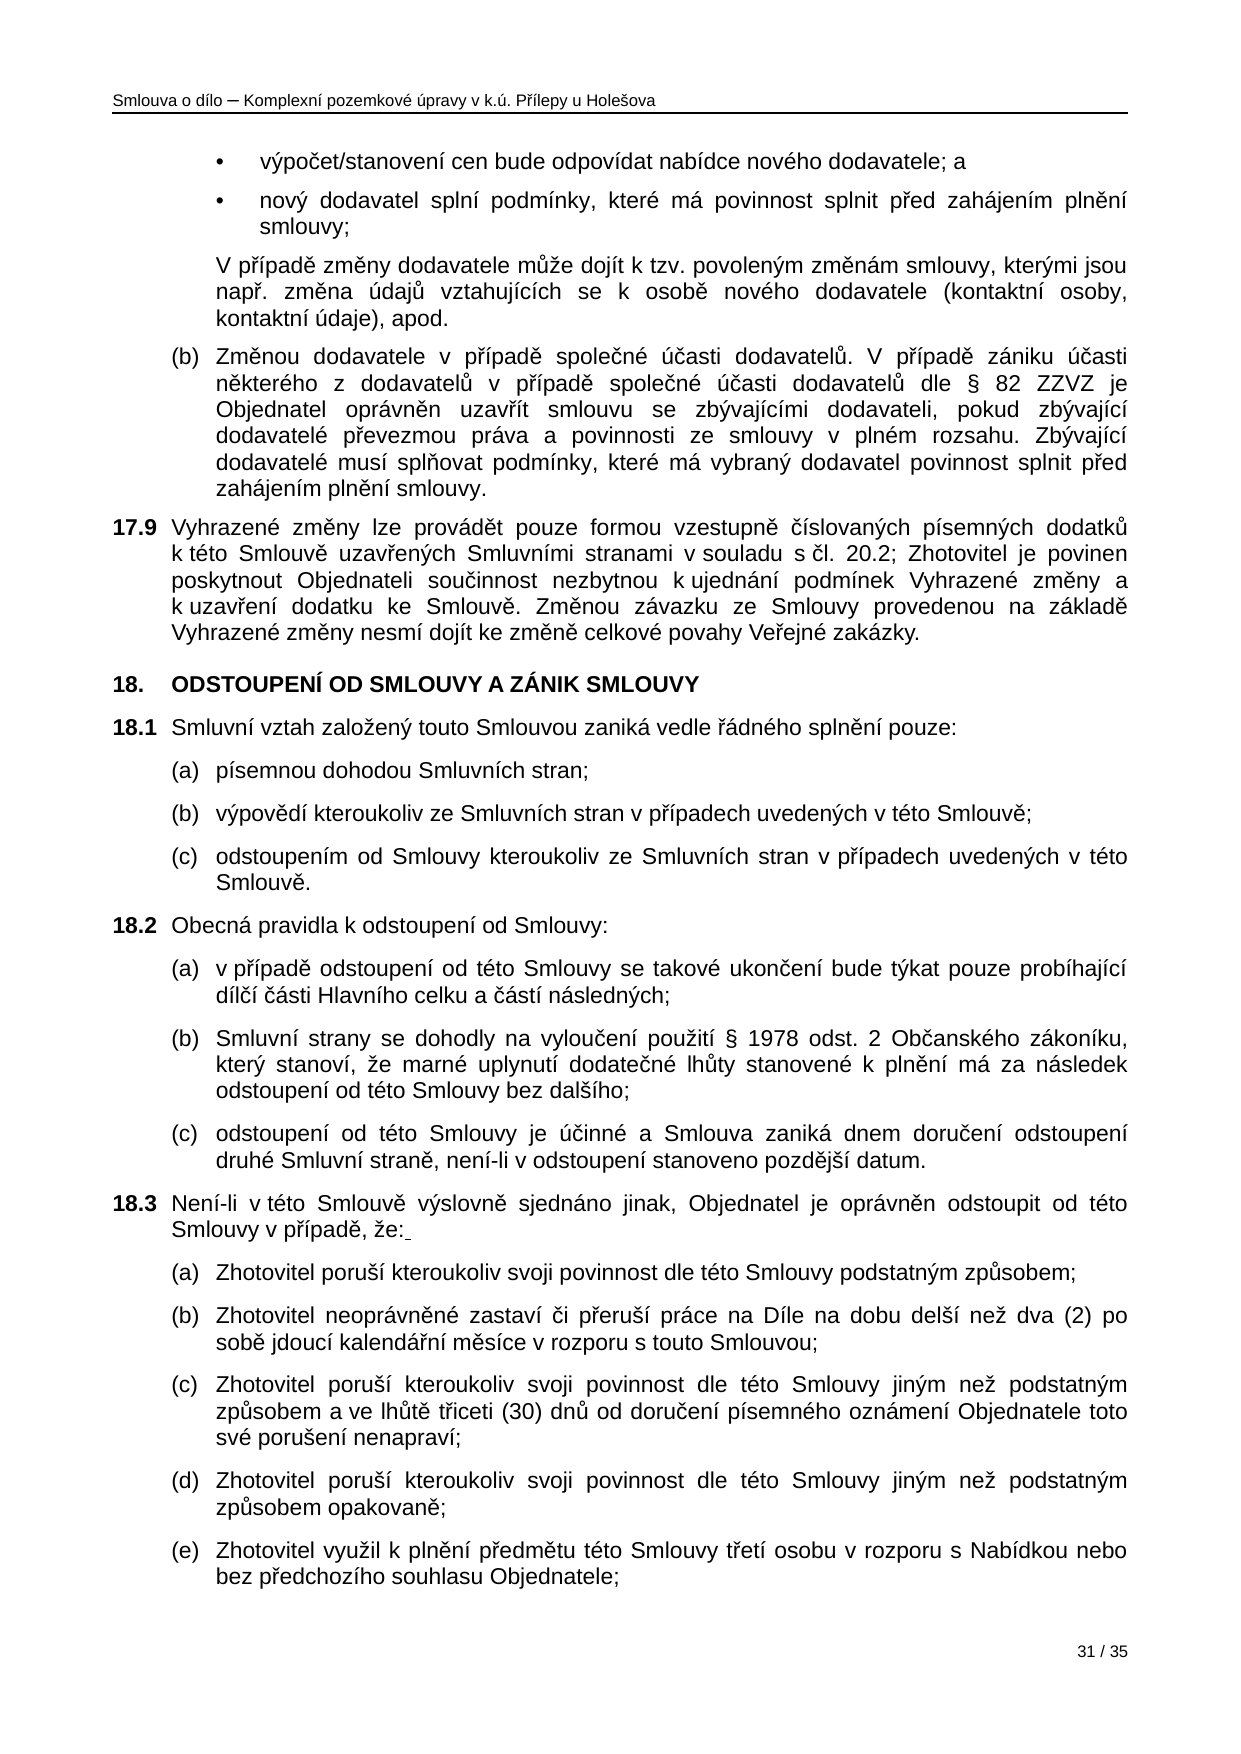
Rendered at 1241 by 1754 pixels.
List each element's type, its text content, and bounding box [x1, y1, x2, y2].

text • výpočet/stanovení cen bude odpovídat nabídce nového dodavatele; a [216, 148, 1128, 174]
text Zhotovitel poruší kteroukoliv svoji povinnost dle této Smlouvy jiným než podstatným způsobem opakovaně; [171, 1467, 1128, 1520]
list Zhotovitel poruší kteroukoliv svoji povinnost dle této Smlouvy podstatným způsobem; [171, 1259, 1128, 1285]
text V případě změny dodavatele může dojít k tzv. povoleným změnám smlouvy, kterými jsou např. změna údajů vztahujících se k osobě nového dodavatele (kontaktní osoby, kontaktní údaje), apod. [216, 252, 1128, 331]
text Smluvní vztah založený touto Smlouvou zaniká vedle řádného splnění pouze: [112, 714, 1128, 740]
list písemnou dohodou Smluvních stran; [171, 757, 1128, 783]
text Obecná pravidla k odstoupení od Smlouvy: [112, 912, 1128, 938]
text Smluvní strany se dohodly na vyloučení použití § 1978 odst. 2 Občanského zákoníku, který stanoví, že marné uplynutí dodatečné lhůty stanovené k plnění má za následek odstoupení od této Smlouvy bez dalšího; [171, 1024, 1128, 1104]
list Změnou dodavatele v případě společné účasti dodavatelů. V případě zániku účasti některého z dodavatelů v případě společné účasti dodavatelů dle § 82 ZZVZ je Objednatel oprávněn uzavřít smlouvu se zbývajícími dodavateli, pokud zbývající dodavatelé převezmou práva a povinnosti ze smlouvy v plném rozsahu. Zbývající dodavatelé musí splňovat podmínky, které má vybraný dodavatel povinnost splnit před zahájením plnění smlouvy. [171, 343, 1128, 501]
list Zhotovitel neoprávněné zastaví či přeruší práce na Díle na dobu delší než dva (2) po sobě jdoucí kalendářní měsíce v rozporu s touto Smlouvou; [171, 1302, 1128, 1355]
list v případě odstoupení od této Smlouvy se takové ukončení bude týkat pouze probíhající dílčí části Hlavního celku a částí následných; [171, 955, 1128, 1008]
text Není-li v této Smlouvě výslovně sjednáno jinak, Objednatel je oprávněn odstoupit od této Smlouvy v případě, že: [112, 1190, 1128, 1242]
text Zhotovitel poruší kteroukoliv svoji povinnost dle této Smlouvy jiným než podstatným způsobem a ve lhůtě třiceti (30) dnů od doručení písemného oznámení Objednatele toto své porušení nenapraví; [171, 1371, 1128, 1451]
text Vyhrazené změny lze provádět pouze formou vzestupně číslovaných písemných dodatků k této Smlouvě uzavřených Smluvními stranami v souladu s čl. 20.2; Zhotovitel je povinen poskytnout Objednateli součinnost nezbytnou k ujednání podmínek Vyhrazené změny a k uzavření dodatku ke Smlouvě. Změnou závazku ze Smlouvy provedenou na základě Vyhrazené změny nesmí dojít ke změně celkové povahy Veřejné zakázky. [112, 514, 1128, 646]
text ODSTOUPENÍ OD SMLOUVY a zánik smlouvy [112, 671, 1128, 697]
text výpovědí kteroukoliv ze Smluvních stran v případech uvedených v této Smlouvě; [171, 800, 1128, 826]
text odstoupení od této Smlouvy je účinné a Smlouva zaniká dnem doručení odstoupení druhé Smluvní straně, není-li v odstoupení stanoveno pozdější datum. [171, 1120, 1128, 1173]
text odstoupením od Smlouvy kteroukoliv ze Smluvních stran v případech uvedených v této Smlouvě. [171, 843, 1128, 896]
text • nový dodavatel splní podmínky, které má povinnost splnit před zahájením plnění smlouvy; [216, 187, 1128, 239]
text Zhotovitel využil k plnění předmětu této Smlouvy třetí osobu v rozporu s Nabídkou nebo bez předchozího souhlasu Objednatele; [171, 1537, 1128, 1589]
